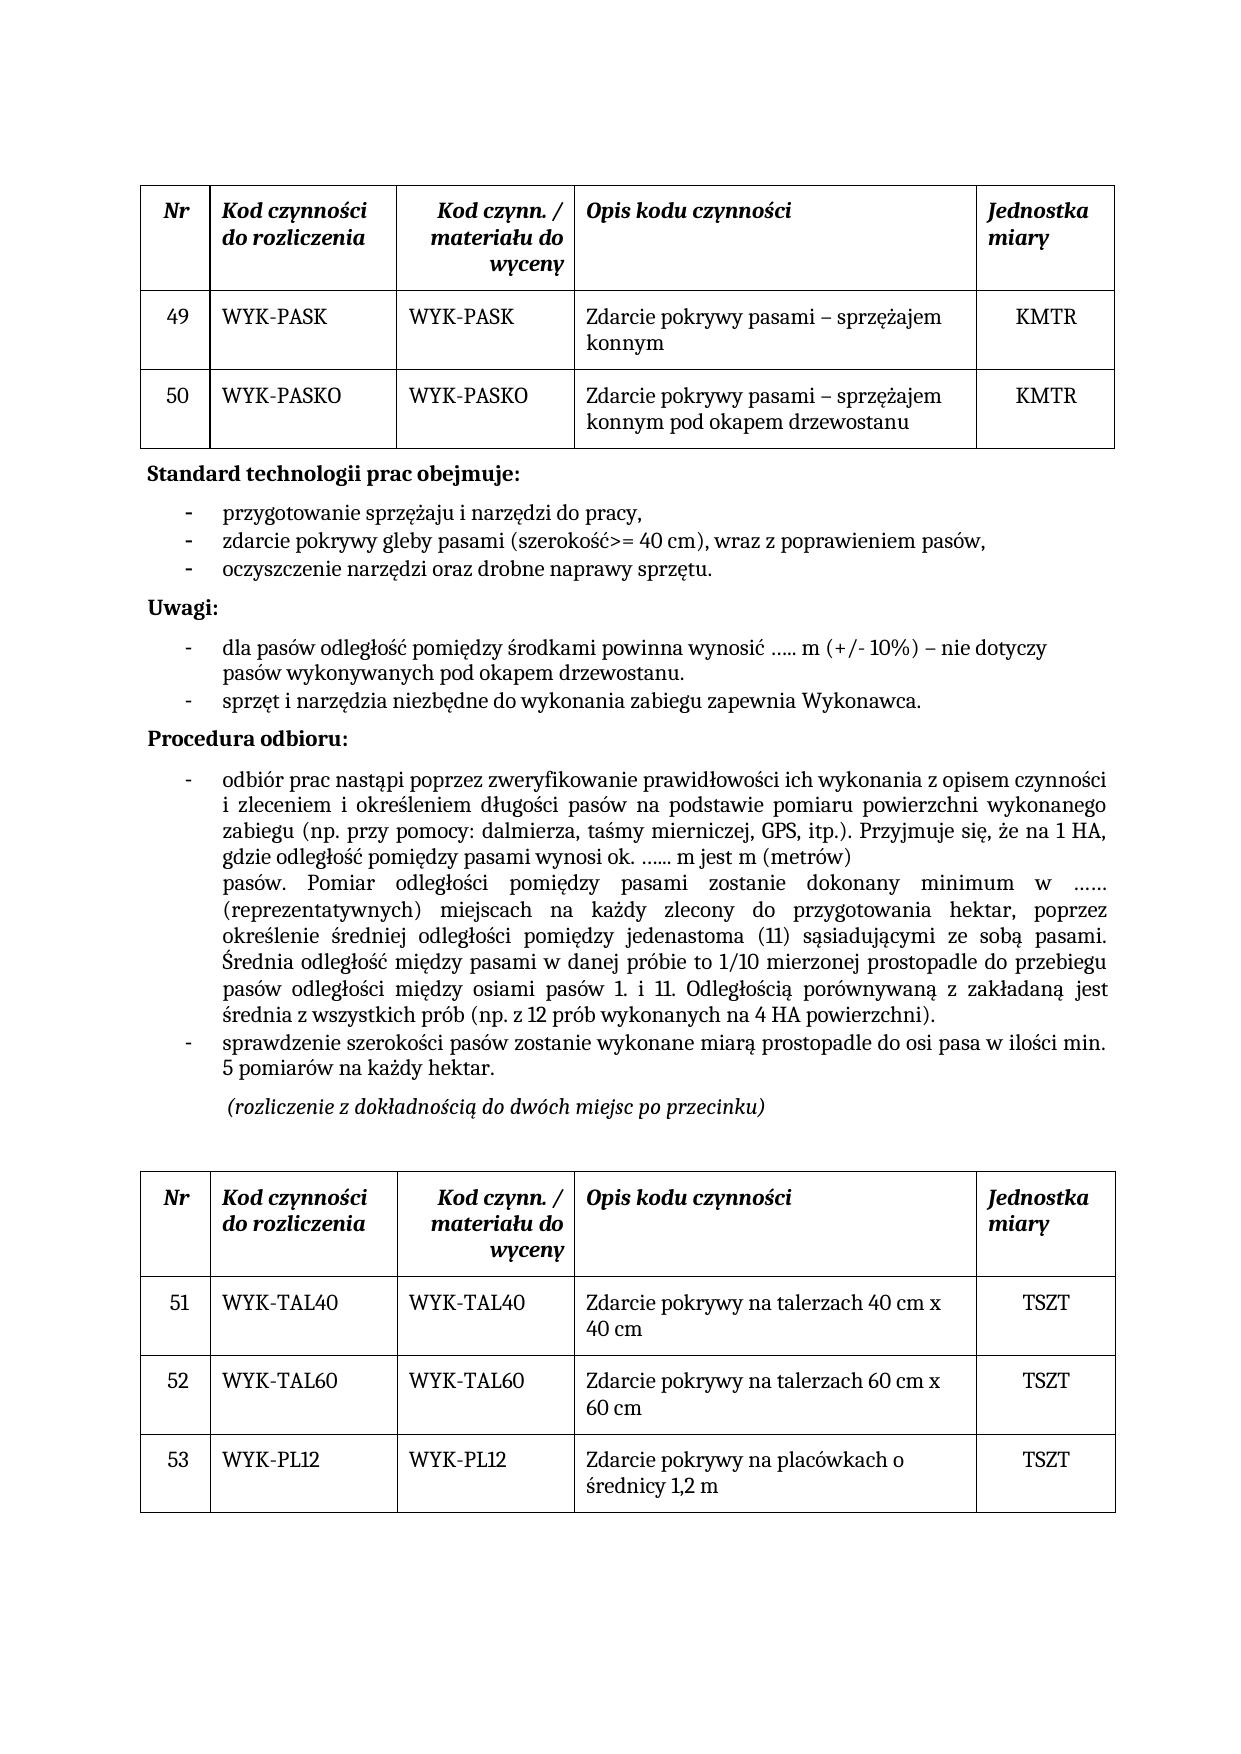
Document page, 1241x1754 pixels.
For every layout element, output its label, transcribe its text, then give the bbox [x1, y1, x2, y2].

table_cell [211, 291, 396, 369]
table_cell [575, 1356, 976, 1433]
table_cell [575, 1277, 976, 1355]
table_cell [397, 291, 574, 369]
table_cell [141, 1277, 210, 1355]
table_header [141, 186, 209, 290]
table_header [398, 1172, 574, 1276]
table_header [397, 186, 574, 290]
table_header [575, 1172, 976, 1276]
text (rozliczenie z dokładnością do dwóch miejsc po przecinku) [226, 1093, 1192, 1120]
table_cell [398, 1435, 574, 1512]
list odbiór prac nastąpi poprzez zweryfikowanie prawidłowości ich wykonania z opisem czynności i zleceniem i określeniem długości pasów na podstawie pomiaru powierzchni wykonanego zabiegu (np. przy pomocy: dalmierza, taśmy mierniczej, GPS, itp.). Przyjmuje się, że na 1 HA, gdzie odległość pomiędzy pasami wynosi ok. …... m jest m (metrów) [185, 765, 1108, 870]
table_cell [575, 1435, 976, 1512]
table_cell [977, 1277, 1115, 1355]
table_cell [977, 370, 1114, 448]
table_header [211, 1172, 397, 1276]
list dla pasów odległość pomiędzy środkami powinna wynosić ….. m (+/- 10%) – nie dotyczy pasów wykonywanych pod okapem drzewostanu. [185, 634, 1108, 687]
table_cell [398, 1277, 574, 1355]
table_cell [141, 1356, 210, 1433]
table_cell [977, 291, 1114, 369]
subtitle Standard technologii prac obejmuje: [147, 461, 1192, 487]
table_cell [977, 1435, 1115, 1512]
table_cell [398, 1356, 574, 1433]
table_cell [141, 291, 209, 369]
subtitle Procedura odbioru: [147, 726, 1192, 752]
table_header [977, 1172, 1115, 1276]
list przygotowanie sprzężaju i narzędzi do pracy, [185, 500, 1192, 526]
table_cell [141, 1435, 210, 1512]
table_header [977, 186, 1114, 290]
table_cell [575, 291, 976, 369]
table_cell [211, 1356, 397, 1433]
text pasów. Pomiar odległości pomiędzy pasami zostanie dokonany minimum w …… (reprezentatywnych) miejscach na każdy zlecony do przygotowania hektar, poprzez określenie średniej odległości pomiędzy jedenastoma (11) sąsiadującymi ze sobą pasami. Średnia odległość między pasami w danej próbie to 1/10 mierzonej prostopadle do przebiegu pasów odległości między osiami pasów 1. i 11. Odległością porównywaną z zakładaną jest średnia z wszystkich prób (np. z 12 prób wykonanych na 4 HA powierzchni). [222, 870, 1108, 1028]
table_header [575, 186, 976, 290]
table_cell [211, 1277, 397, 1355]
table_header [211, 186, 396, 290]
list oczyszczenie narzędzi oraz drobne naprawy sprzętu. [185, 554, 1192, 582]
subtitle Uwagi: [147, 595, 1192, 621]
list sprzęt i narzędzia niezbędne do wykonania zabiegu zapewnia Wykonawca. [185, 687, 1192, 714]
list zdarcie pokrywy gleby pasami (szerokość>= 40 cm), wraz z poprawieniem pasów, [185, 526, 1192, 554]
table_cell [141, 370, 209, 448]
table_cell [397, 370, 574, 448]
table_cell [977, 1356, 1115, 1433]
list sprawdzenie szerokości pasów zostanie wykonane miarą prostopadle do osi pasa w ilości min. 5 pomiarów na każdy hektar. [185, 1028, 1107, 1081]
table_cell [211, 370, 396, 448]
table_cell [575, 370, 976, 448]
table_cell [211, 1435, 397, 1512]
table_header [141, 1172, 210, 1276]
